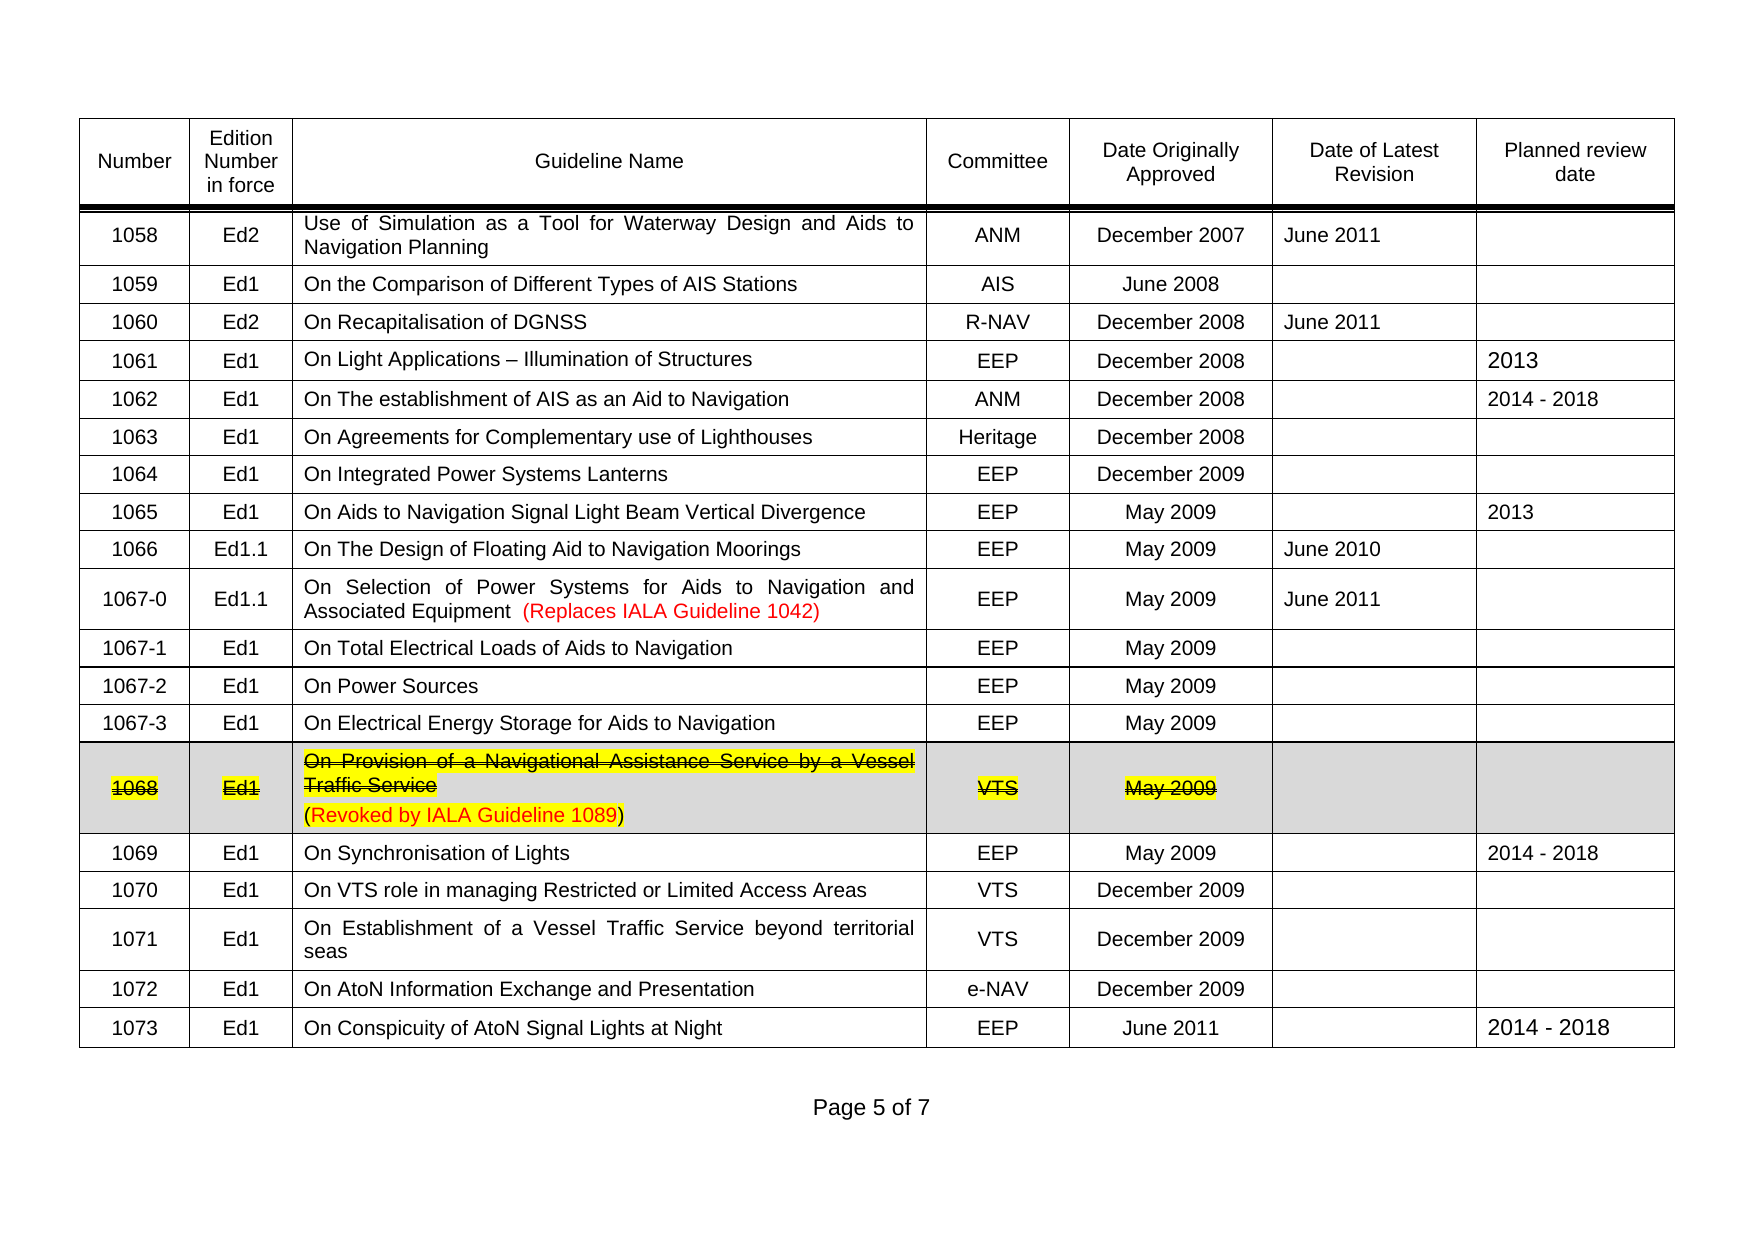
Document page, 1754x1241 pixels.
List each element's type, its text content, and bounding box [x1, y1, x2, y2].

table_cell Ed1 [190, 456, 292, 492]
table_cell [1477, 743, 1674, 833]
table_cell December 2009 [1070, 971, 1272, 1007]
table_cell [1273, 381, 1476, 417]
table_cell [1477, 419, 1674, 455]
table_cell 1067-1 [80, 630, 189, 666]
table_cell [1273, 971, 1476, 1007]
table_cell May 2009 [1070, 494, 1272, 530]
table_cell 1064 [80, 456, 189, 492]
table_cell EEP [927, 456, 1069, 492]
table_cell May 2009 [1070, 834, 1272, 871]
table_cell R-NAV [927, 304, 1069, 340]
table_cell [1273, 630, 1476, 666]
table_cell June 2011 [1070, 1008, 1272, 1047]
table_cell Ed1 [190, 971, 292, 1007]
table_cell Use of Simulation as a Tool for Waterway Design and Aids to Navigation Planning [293, 213, 926, 265]
table_cell June 2011 [1273, 213, 1476, 265]
table_cell [1273, 266, 1476, 302]
table_cell [1273, 705, 1476, 741]
table_cell Ed1 [190, 1008, 292, 1047]
table_cell December 2009 [1070, 456, 1272, 492]
table_cell Ed1 [190, 381, 292, 417]
table_header Guideline Name [293, 119, 926, 203]
table_cell May 2009 [1070, 531, 1272, 567]
table_cell 1063 [80, 419, 189, 455]
table_cell [1477, 872, 1674, 908]
table_cell June 2011 [1273, 569, 1476, 629]
table_cell On Establishment of a Vessel Traffic Service beyond territorial seas [293, 909, 926, 969]
table_cell 1071 [80, 909, 189, 969]
table_cell Ed1 [190, 630, 292, 666]
table_cell On Electrical Energy Storage for Aids to Navigation [293, 705, 926, 741]
table_cell On Selection of Power Systems for Aids to Navigation and Associated Equipment (Replaces IALA Guideline 1042) [293, 569, 926, 629]
table_cell 1073 [80, 1008, 189, 1047]
table_cell EEP [927, 494, 1069, 530]
table_cell On Agreements for Complementary use of Lighthouses [293, 419, 926, 455]
table_cell Ed2 [190, 304, 292, 340]
table_cell Ed1 [190, 743, 292, 833]
table_cell May 2009 [1070, 705, 1272, 741]
table_header Date Originally Approved [1070, 119, 1272, 203]
table_cell Ed1 [190, 494, 292, 530]
table_cell EEP [927, 531, 1069, 567]
table_cell EEP [927, 569, 1069, 629]
table_cell Ed1 [190, 341, 292, 380]
table_cell e-NAV [927, 971, 1069, 1007]
table_cell [1273, 668, 1476, 704]
table_cell On Conspicuity of AtoN Signal Lights at Night [293, 1008, 926, 1047]
table_cell [1273, 743, 1476, 833]
table_header Committee [927, 119, 1069, 203]
table_cell May 2009 [1070, 743, 1272, 833]
table_cell [1273, 872, 1476, 908]
table_cell 1059 [80, 266, 189, 302]
table_cell On AtoN Information Exchange and Presentation [293, 971, 926, 1007]
table_cell On Light Applications – Illumination of Structures [293, 341, 926, 380]
table_cell December 2007 [1070, 213, 1272, 265]
table_cell 1067-2 [80, 668, 189, 704]
table_cell EEP [927, 630, 1069, 666]
table_cell May 2009 [1070, 569, 1272, 629]
table_cell 2014 - 2018 [1477, 381, 1674, 417]
table_cell On VTS role in managing Restricted or Limited Access Areas [293, 872, 926, 908]
table_cell December 2009 [1070, 909, 1272, 969]
table_header Number [80, 119, 189, 203]
table_cell 2014 - 2018 [1477, 1008, 1674, 1047]
table_cell 1069 [80, 834, 189, 871]
table_cell [1273, 834, 1476, 871]
table_cell [1273, 419, 1476, 455]
table_cell June 2010 [1273, 531, 1476, 567]
table_cell On Provision of a Navigational Assistance Service by a Vessel Traffic Service (Revoked by IALA Guideline 1089) [293, 743, 926, 833]
table_cell [1477, 630, 1674, 666]
table_cell June 2008 [1070, 266, 1272, 302]
table_cell 1060 [80, 304, 189, 340]
table_cell ANM [927, 381, 1069, 417]
table_cell 1067-0 [80, 569, 189, 629]
table_cell [1273, 1008, 1476, 1047]
table_cell [1477, 531, 1674, 567]
table_header Date of Latest Revision [1273, 119, 1476, 203]
table_cell June 2011 [1273, 304, 1476, 340]
table_cell EEP [927, 341, 1069, 380]
table_cell Ed1.1 [190, 569, 292, 629]
table_cell [1273, 456, 1476, 492]
table_cell On The Design of Floating Aid to Navigation Moorings [293, 531, 926, 567]
table_cell May 2009 [1070, 668, 1272, 704]
table_cell Ed1 [190, 419, 292, 455]
table_cell Ed1.1 [190, 531, 292, 567]
table_cell VTS [927, 872, 1069, 908]
table_cell EEP [927, 834, 1069, 871]
table_cell 1070 [80, 872, 189, 908]
table_cell 1065 [80, 494, 189, 530]
table_cell On Total Electrical Loads of Aids to Navigation [293, 630, 926, 666]
table_cell [1477, 456, 1674, 492]
table_cell [1477, 213, 1674, 265]
table_cell On Integrated Power Systems Lanterns [293, 456, 926, 492]
table_cell Ed1 [190, 872, 292, 908]
table_cell VTS [927, 909, 1069, 969]
table_cell On Synchronisation of Lights [293, 834, 926, 871]
table_cell [1477, 705, 1674, 741]
table_cell EEP [927, 668, 1069, 704]
table_cell 1067-3 [80, 705, 189, 741]
table_cell On Recapitalisation of DGNSS [293, 304, 926, 340]
table_cell Heritage [927, 419, 1069, 455]
table_cell EEP [927, 1008, 1069, 1047]
table_cell 2013 [1477, 494, 1674, 530]
table_cell [1273, 494, 1476, 530]
table_cell [1477, 668, 1674, 704]
table_cell 1058 [80, 213, 189, 265]
table_cell Ed1 [190, 909, 292, 969]
table_cell Ed1 [190, 266, 292, 302]
table_cell 1066 [80, 531, 189, 567]
table_cell Ed1 [190, 705, 292, 741]
table_cell [1477, 909, 1674, 969]
table_cell December 2008 [1070, 381, 1272, 417]
table_cell VTS [927, 743, 1069, 833]
table_header Edition Number in force [190, 119, 292, 203]
table_cell [1477, 304, 1674, 340]
table_header Planned review date [1477, 119, 1674, 203]
table_cell December 2009 [1070, 872, 1272, 908]
table_cell 2013 [1477, 341, 1674, 380]
table_cell [1477, 971, 1674, 1007]
table_cell 1062 [80, 381, 189, 417]
table_cell [1477, 569, 1674, 629]
table_cell On the Comparison of Different Types of AIS Stations [293, 266, 926, 302]
table_cell 2014 - 2018 [1477, 834, 1674, 871]
table_cell [1273, 341, 1476, 380]
table_cell 1068 [80, 743, 189, 833]
table_cell December 2008 [1070, 419, 1272, 455]
table_cell December 2008 [1070, 304, 1272, 340]
table_cell [1477, 266, 1674, 302]
table_cell AIS [927, 266, 1069, 302]
table_cell [1273, 909, 1476, 969]
table_cell 1061 [80, 341, 189, 380]
table_cell May 2009 [1070, 630, 1272, 666]
table_cell EEP [927, 705, 1069, 741]
table_cell On The establishment of AIS as an Aid to Navigation [293, 381, 926, 417]
table_cell December 2008 [1070, 341, 1272, 380]
table_cell On Power Sources [293, 668, 926, 704]
table_cell ANM [927, 213, 1069, 265]
table_cell Ed1 [190, 834, 292, 871]
table_cell Ed2 [190, 213, 292, 265]
table_cell Ed1 [190, 668, 292, 704]
table_cell On Aids to Navigation Signal Light Beam Vertical Divergence [293, 494, 926, 530]
table_cell 1072 [80, 971, 189, 1007]
